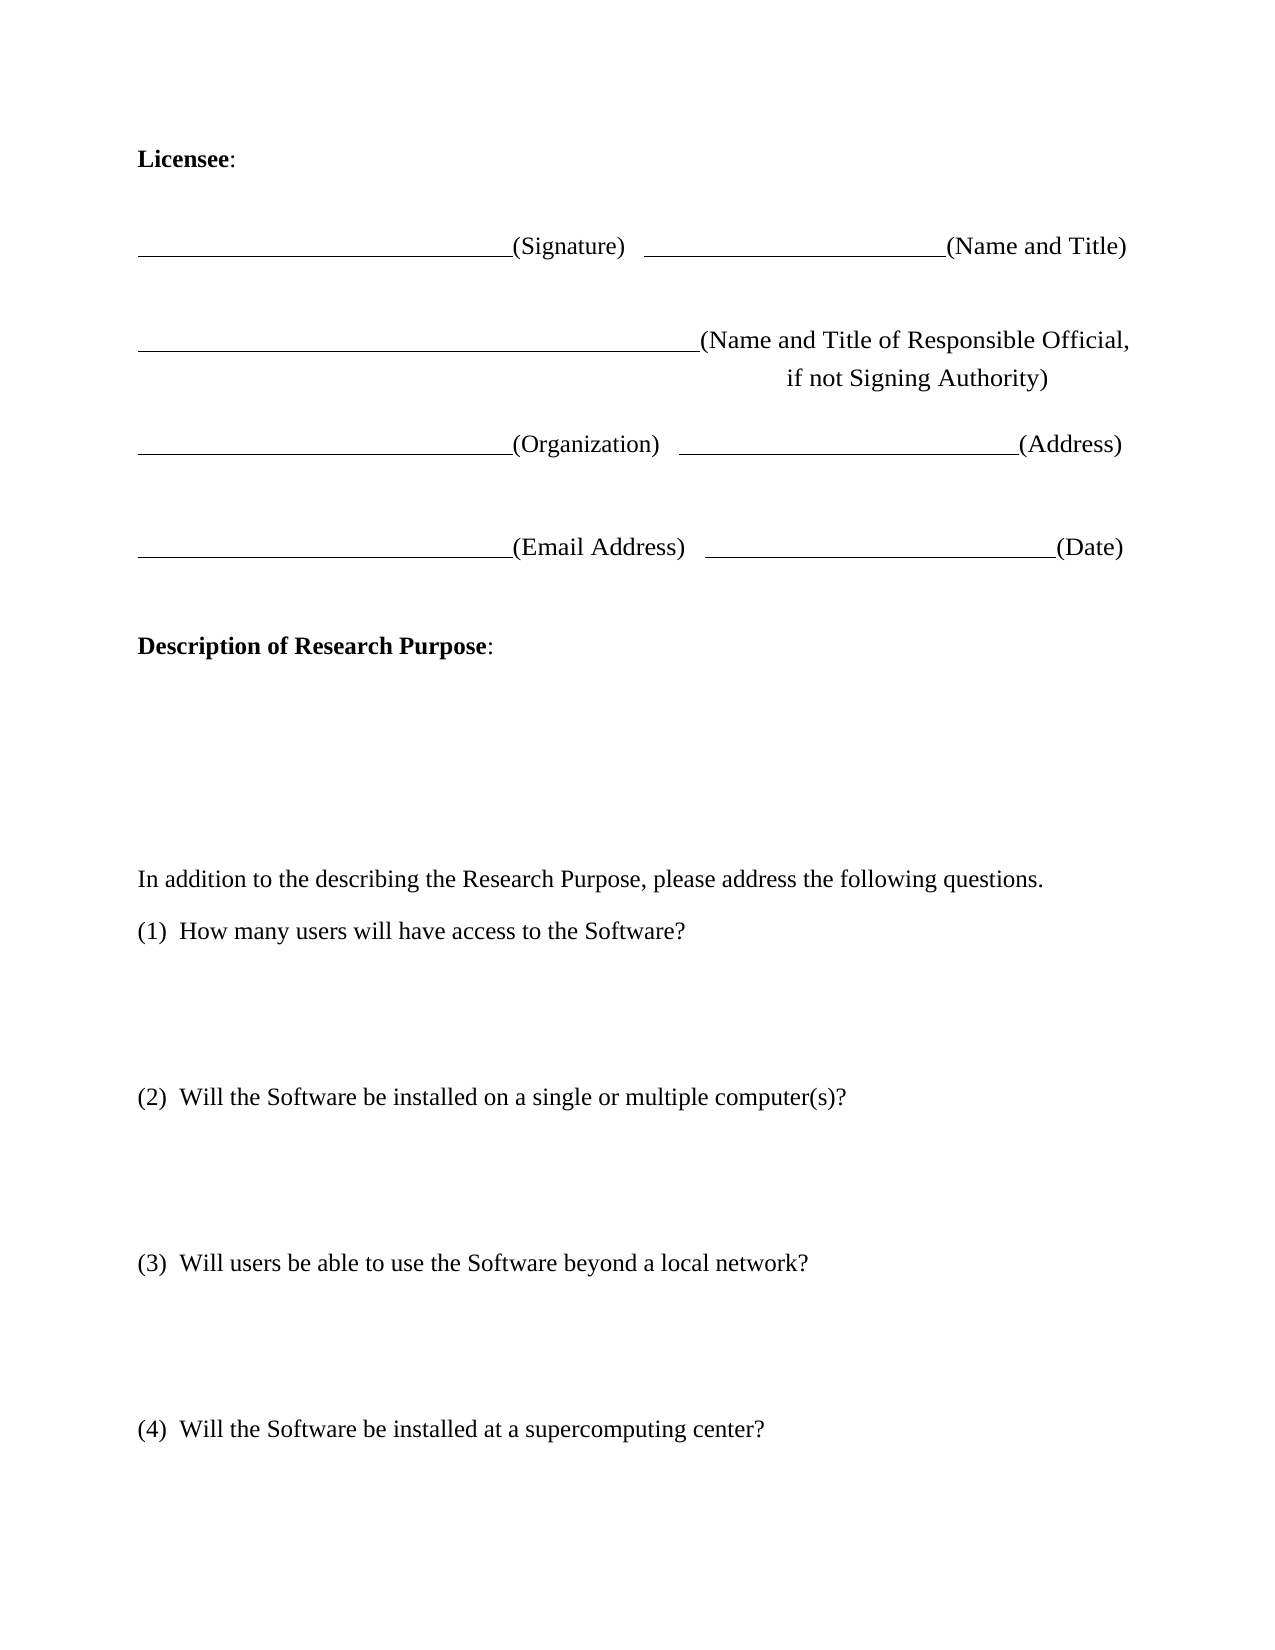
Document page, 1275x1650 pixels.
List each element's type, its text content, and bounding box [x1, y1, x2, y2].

text In addition to the describing the Research Purpose, please address the following questions. [137, 864, 1131, 893]
text Description of Research Purpose: [137, 631, 1131, 660]
text (2) Will the Software be installed on a single or multiple computer(s)? [137, 1082, 1131, 1111]
text (4) Will the Software be installed at a supercomputing center? [137, 1414, 1131, 1443]
text (1) How many users will have access to the Software? [137, 916, 1131, 945]
text (Name and Title of Responsible Official, [137, 326, 1131, 354]
text (3) Will users be able to use the Software beyond a local network? [137, 1248, 1131, 1277]
text (Organization) (Address) [137, 429, 1131, 457]
text if not Signing Authority) [137, 363, 1131, 391]
text (Signature) (Name and Title) [137, 231, 1131, 259]
text Licensee: [137, 144, 1131, 172]
text (Email Address) (Date) [137, 532, 1131, 561]
